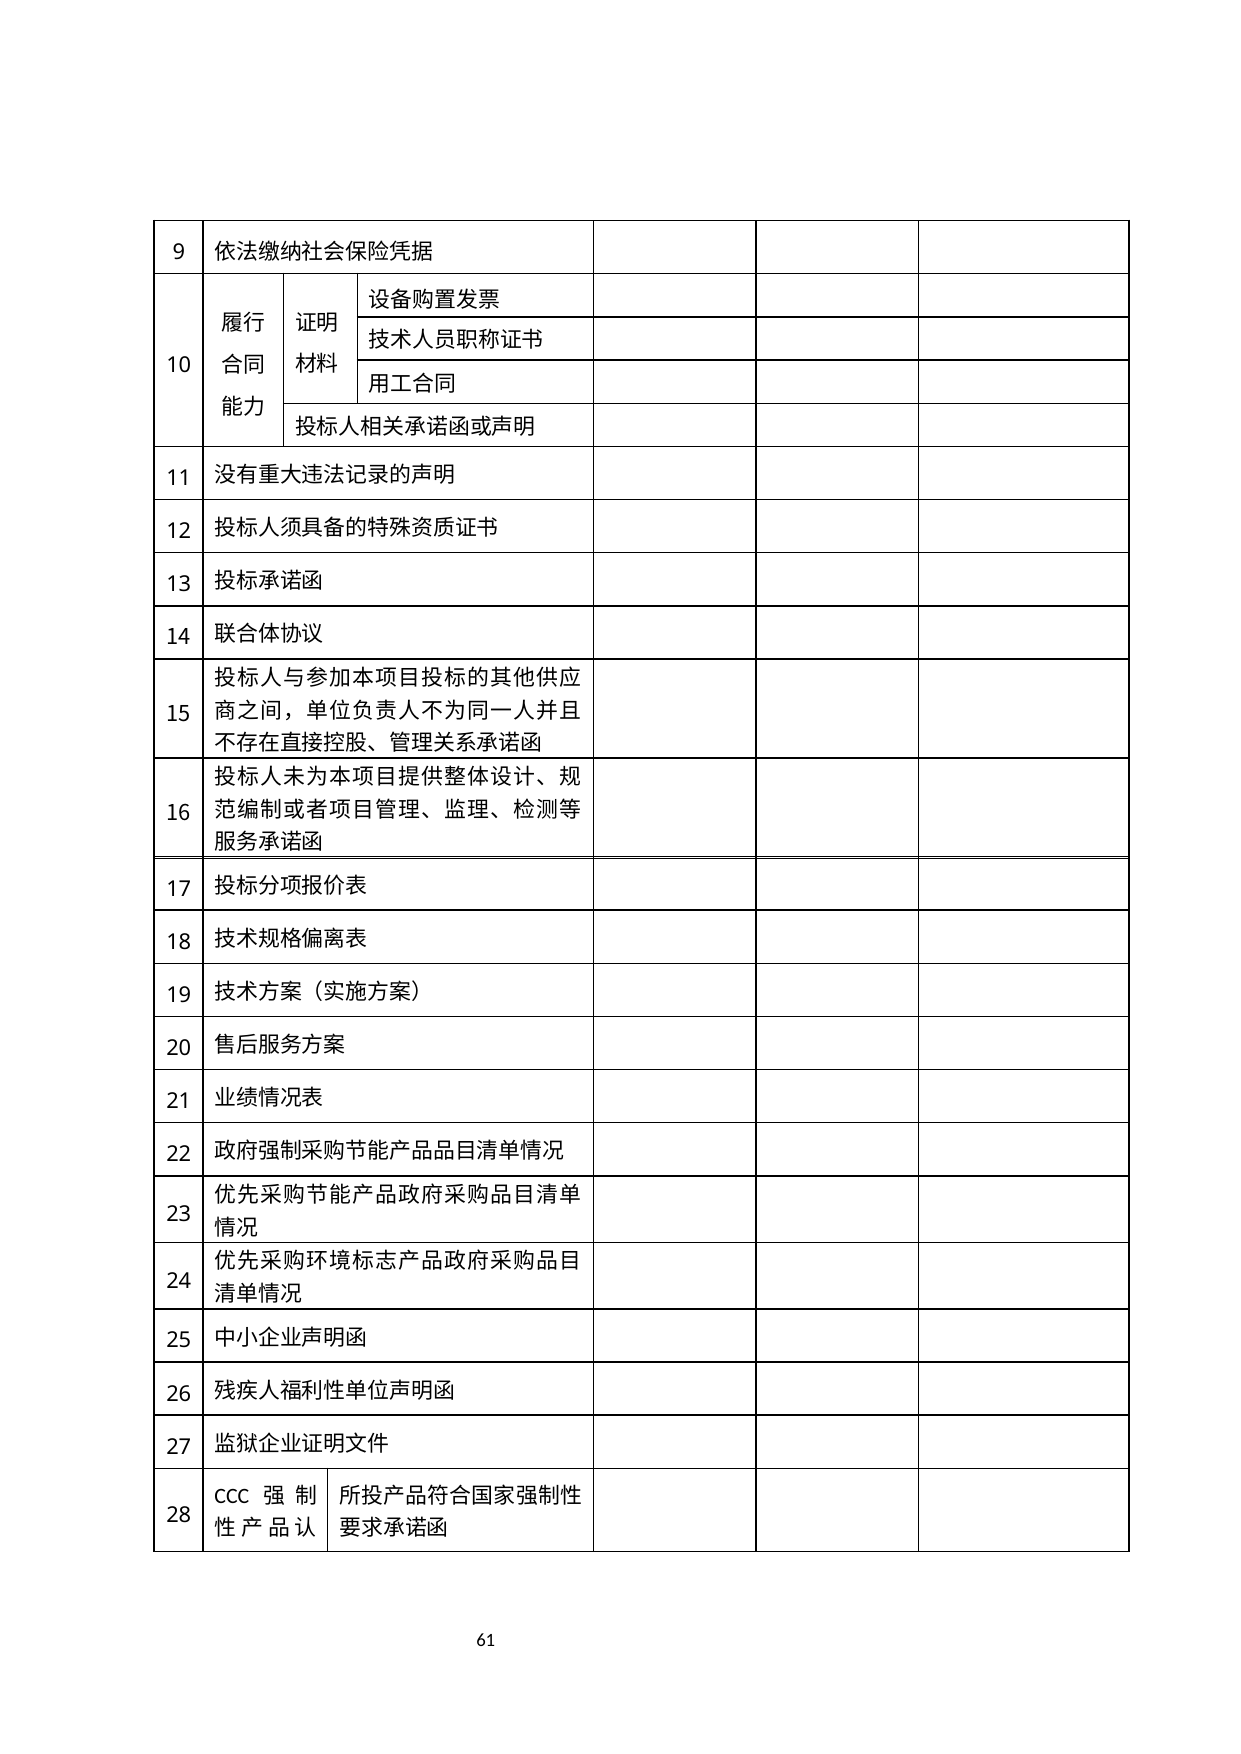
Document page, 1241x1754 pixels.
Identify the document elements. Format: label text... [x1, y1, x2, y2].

table_cell [594, 1243, 755, 1308]
table_cell [757, 964, 918, 1016]
table_cell 28 [155, 1469, 202, 1551]
table_cell [757, 404, 918, 446]
table_cell 13 [155, 553, 202, 605]
table_cell [757, 911, 918, 962]
table_cell [757, 607, 918, 658]
table_cell 投标分项报价表 [204, 859, 593, 909]
table_cell [594, 1310, 755, 1361]
table_cell [919, 274, 1128, 316]
table_cell 优先采购节能产品政府采购品目清单情况 [204, 1177, 593, 1242]
table_cell [919, 607, 1128, 658]
table_cell [594, 1177, 755, 1242]
table_cell [757, 1363, 918, 1414]
table_cell [757, 759, 918, 856]
table_cell [919, 660, 1128, 757]
table_cell [919, 1070, 1128, 1122]
table_cell [919, 759, 1128, 856]
table_cell [919, 553, 1128, 605]
table_cell 投标人相关承诺函或声明 [284, 404, 593, 446]
table_cell [594, 964, 755, 1016]
table_cell [594, 221, 755, 273]
table_cell 依法缴纳社会保险凭据 [204, 221, 593, 273]
table_cell [594, 500, 755, 552]
table_cell [757, 274, 918, 316]
table_cell [757, 660, 918, 757]
table_cell [757, 553, 918, 605]
table_cell [919, 1363, 1128, 1414]
table_cell [757, 1017, 918, 1069]
table_cell 售后服务方案 [204, 1017, 593, 1069]
table_cell 9 [155, 221, 202, 273]
table_cell [757, 221, 918, 273]
table_cell [757, 318, 918, 359]
table_cell 11 [155, 447, 202, 499]
table_cell 21 [155, 1070, 202, 1122]
table_cell 12 [155, 500, 202, 552]
table_cell 25 [155, 1310, 202, 1361]
table_cell [919, 1310, 1128, 1361]
table_cell [594, 1469, 755, 1551]
table_cell 投标人须具备的特殊资质证书 [204, 500, 593, 552]
table_cell 投标人未为本项目提供整体设计、规范编制或者项目管理、监理、检测等服务承诺函 [204, 759, 593, 856]
table_cell 14 [155, 607, 202, 658]
table_cell [919, 1469, 1128, 1551]
table_cell [919, 964, 1128, 1016]
table_cell 监狱企业证明文件 [204, 1416, 593, 1467]
table_cell [919, 1416, 1128, 1467]
table_cell [919, 1243, 1128, 1308]
table_cell 中小企业声明函 [204, 1310, 593, 1361]
table_cell [919, 221, 1128, 273]
table_cell [757, 1469, 918, 1551]
table_cell [594, 1363, 755, 1414]
table_cell 技术规格偏离表 [204, 911, 593, 962]
table_cell [757, 1310, 918, 1361]
table_cell 18 [155, 911, 202, 962]
table_cell [594, 859, 755, 909]
table_cell [919, 1123, 1128, 1175]
table_cell [594, 1070, 755, 1122]
table_cell [594, 447, 755, 499]
table_cell [594, 759, 755, 856]
table_cell [919, 361, 1128, 402]
table_cell [594, 361, 755, 402]
table_cell 24 [155, 1243, 202, 1308]
table_cell [919, 447, 1128, 499]
table_cell 17 [155, 859, 202, 909]
table_cell [594, 318, 755, 359]
table_cell [594, 1416, 755, 1467]
table_cell [757, 447, 918, 499]
table_cell [594, 553, 755, 605]
table_cell 所投产品符合国家强制性要求承诺函 [328, 1469, 593, 1551]
table_cell 技术人员职称证书 [358, 318, 593, 359]
table_cell [594, 274, 755, 316]
table_cell [919, 500, 1128, 552]
table_cell 证明材料 [284, 274, 357, 402]
table_cell [757, 1177, 918, 1242]
table_cell 26 [155, 1363, 202, 1414]
table_cell [757, 1416, 918, 1467]
table_cell 优先采购环境标志产品政府采购品目清单情况 [204, 1243, 593, 1308]
table_cell [757, 1123, 918, 1175]
table_cell [594, 607, 755, 658]
table_cell [919, 404, 1128, 446]
table_cell [594, 660, 755, 757]
table_cell [594, 911, 755, 962]
table_cell 履行合同能力 [204, 274, 283, 446]
table_cell 残疾人福利性单位声明函 [204, 1363, 593, 1414]
table_cell [757, 361, 918, 402]
table_cell 投标承诺函 [204, 553, 593, 605]
table_cell [919, 1017, 1128, 1069]
table_cell 22 [155, 1123, 202, 1175]
table_cell 投标人与参加本项目投标的其他供应商之间，单位负责人不为同一人并且不存在直接控股、管理关系承诺函 [204, 660, 593, 757]
table_cell 设备购置发票 [358, 274, 593, 316]
table_cell [757, 1070, 918, 1122]
table_cell 没有重大违法记录的声明 [204, 447, 593, 499]
table_cell [594, 404, 755, 446]
table_cell 27 [155, 1416, 202, 1467]
table_cell 15 [155, 660, 202, 757]
table_cell [757, 859, 918, 909]
table_cell 用工合同 [358, 361, 593, 402]
table_cell 16 [155, 759, 202, 856]
table_cell [919, 859, 1128, 909]
table_cell 业绩情况表 [204, 1070, 593, 1122]
table_cell 19 [155, 964, 202, 1016]
table_cell [919, 318, 1128, 359]
table_cell 20 [155, 1017, 202, 1069]
table_cell 政府强制采购节能产品品目清单情况 [204, 1123, 593, 1175]
table_cell [757, 500, 918, 552]
table_cell 技术方案（实施方案） [204, 964, 593, 1016]
table_cell CCC强制性产品认证 [204, 1469, 327, 1551]
table_cell 10 [155, 274, 202, 446]
table_cell 23 [155, 1177, 202, 1242]
table_cell [594, 1017, 755, 1069]
table_cell [919, 911, 1128, 962]
table_cell [594, 1123, 755, 1175]
table_cell 联合体协议 [204, 607, 593, 658]
table_cell [757, 1243, 918, 1308]
table_cell [919, 1177, 1128, 1242]
